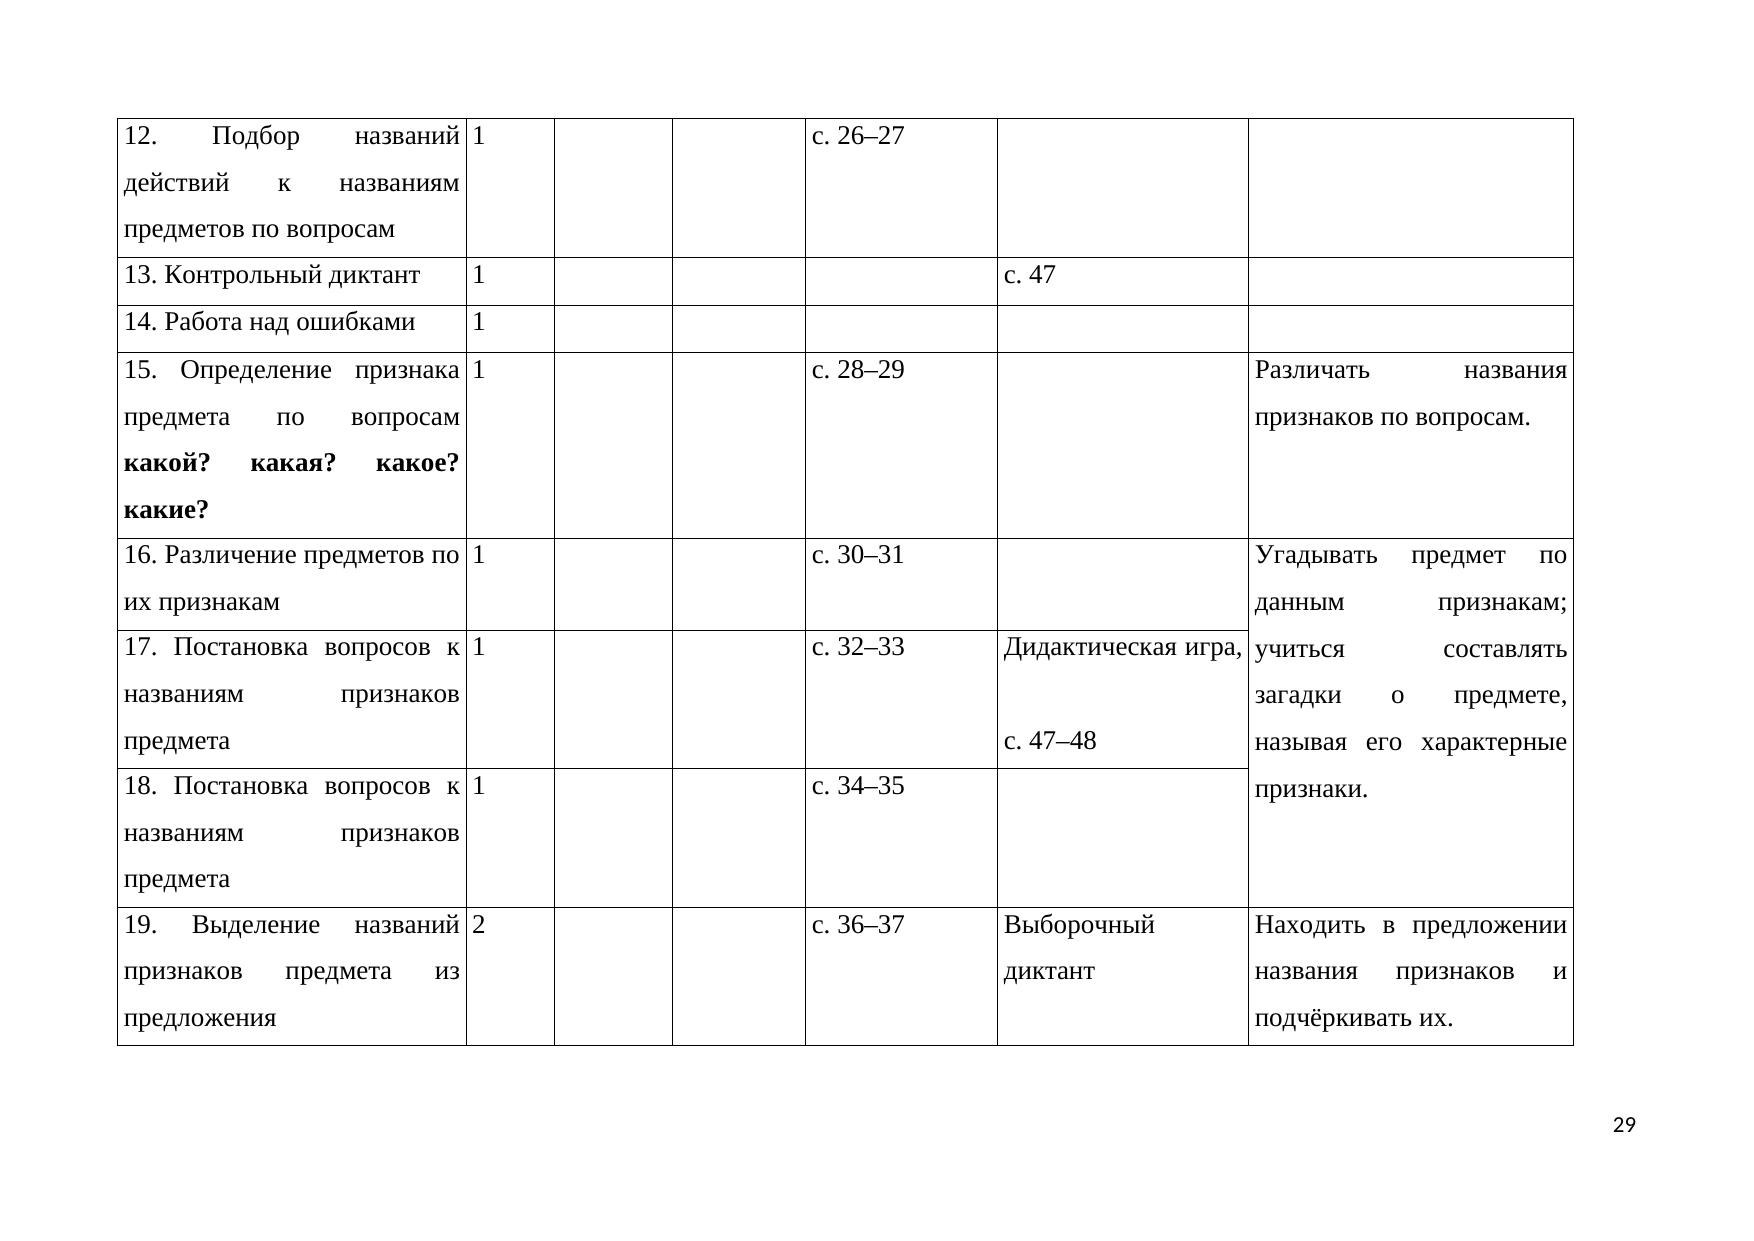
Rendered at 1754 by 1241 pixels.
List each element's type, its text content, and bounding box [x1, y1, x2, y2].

table_cell [555, 539, 672, 629]
table_cell [998, 306, 1248, 352]
table_cell [555, 908, 672, 1045]
table_cell [555, 769, 672, 907]
table_cell с. 32–33 [806, 631, 997, 768]
table_cell с. 28–29 [806, 353, 997, 537]
table_cell [555, 353, 672, 537]
table_cell 13. Контрольный диктант [118, 258, 466, 304]
table_cell 1 [467, 631, 554, 768]
table_cell [555, 258, 672, 304]
table_cell Угадывать предмет по данным признакам; учиться составлять загадки о предмете, называя его характерные признаки. [1249, 539, 1573, 907]
table_cell [998, 769, 1248, 907]
table_cell с. 36–37 [806, 908, 997, 1045]
table_cell 1 [467, 539, 554, 629]
table_cell [673, 258, 805, 304]
table_cell 1 [467, 258, 554, 304]
table_cell 1 [467, 306, 554, 352]
table_cell 18. Постановка вопросов к названиям признаков предмета [118, 769, 466, 907]
table_cell [673, 539, 805, 629]
table_cell [806, 306, 997, 352]
table_cell с. 47 [998, 258, 1248, 304]
table_cell [673, 353, 805, 537]
table_cell Различать названия признаков по вопросам. [1249, 353, 1573, 537]
table_cell с. 26–27 [806, 119, 997, 257]
table_cell 14. Работа над ошибками [118, 306, 466, 352]
table_cell [555, 119, 672, 257]
table_cell [673, 119, 805, 257]
table_cell [998, 539, 1248, 629]
table_cell 17. Постановка вопросов к названиям признаков предмета [118, 631, 466, 768]
table_cell Дидактическая игра, с. 47–48 [998, 631, 1248, 768]
table_cell 19. Выделение названий признаков предмета из предложения [118, 908, 466, 1045]
table_cell 1 [467, 769, 554, 907]
table_cell 16. Различение предметов по их признакам [118, 539, 466, 629]
table_cell Находить в предложении названия признаков и подчёркивать их. [1249, 908, 1573, 1045]
table_cell [673, 908, 805, 1045]
table_cell 12. Подбор названий действий к названиям предметов по вопросам [118, 119, 466, 257]
table_cell [806, 258, 997, 304]
table_cell [555, 306, 672, 352]
table_cell 15. Определение признака предмета по вопросам какой? какая? какое? какие? [118, 353, 466, 537]
table_cell [1249, 258, 1573, 304]
table_cell [998, 353, 1248, 537]
table_cell 1 [467, 119, 554, 257]
table_cell [673, 631, 805, 768]
table_cell [673, 769, 805, 907]
table_cell Выборочный диктант [998, 908, 1248, 1045]
table_cell 2 [467, 908, 554, 1045]
table_cell [998, 119, 1248, 257]
table_cell с. 34–35 [806, 769, 997, 907]
table_cell 1 [467, 353, 554, 537]
table_cell [673, 306, 805, 352]
table_cell с. 30–31 [806, 539, 997, 629]
table_cell [1249, 306, 1573, 352]
table_cell [555, 631, 672, 768]
